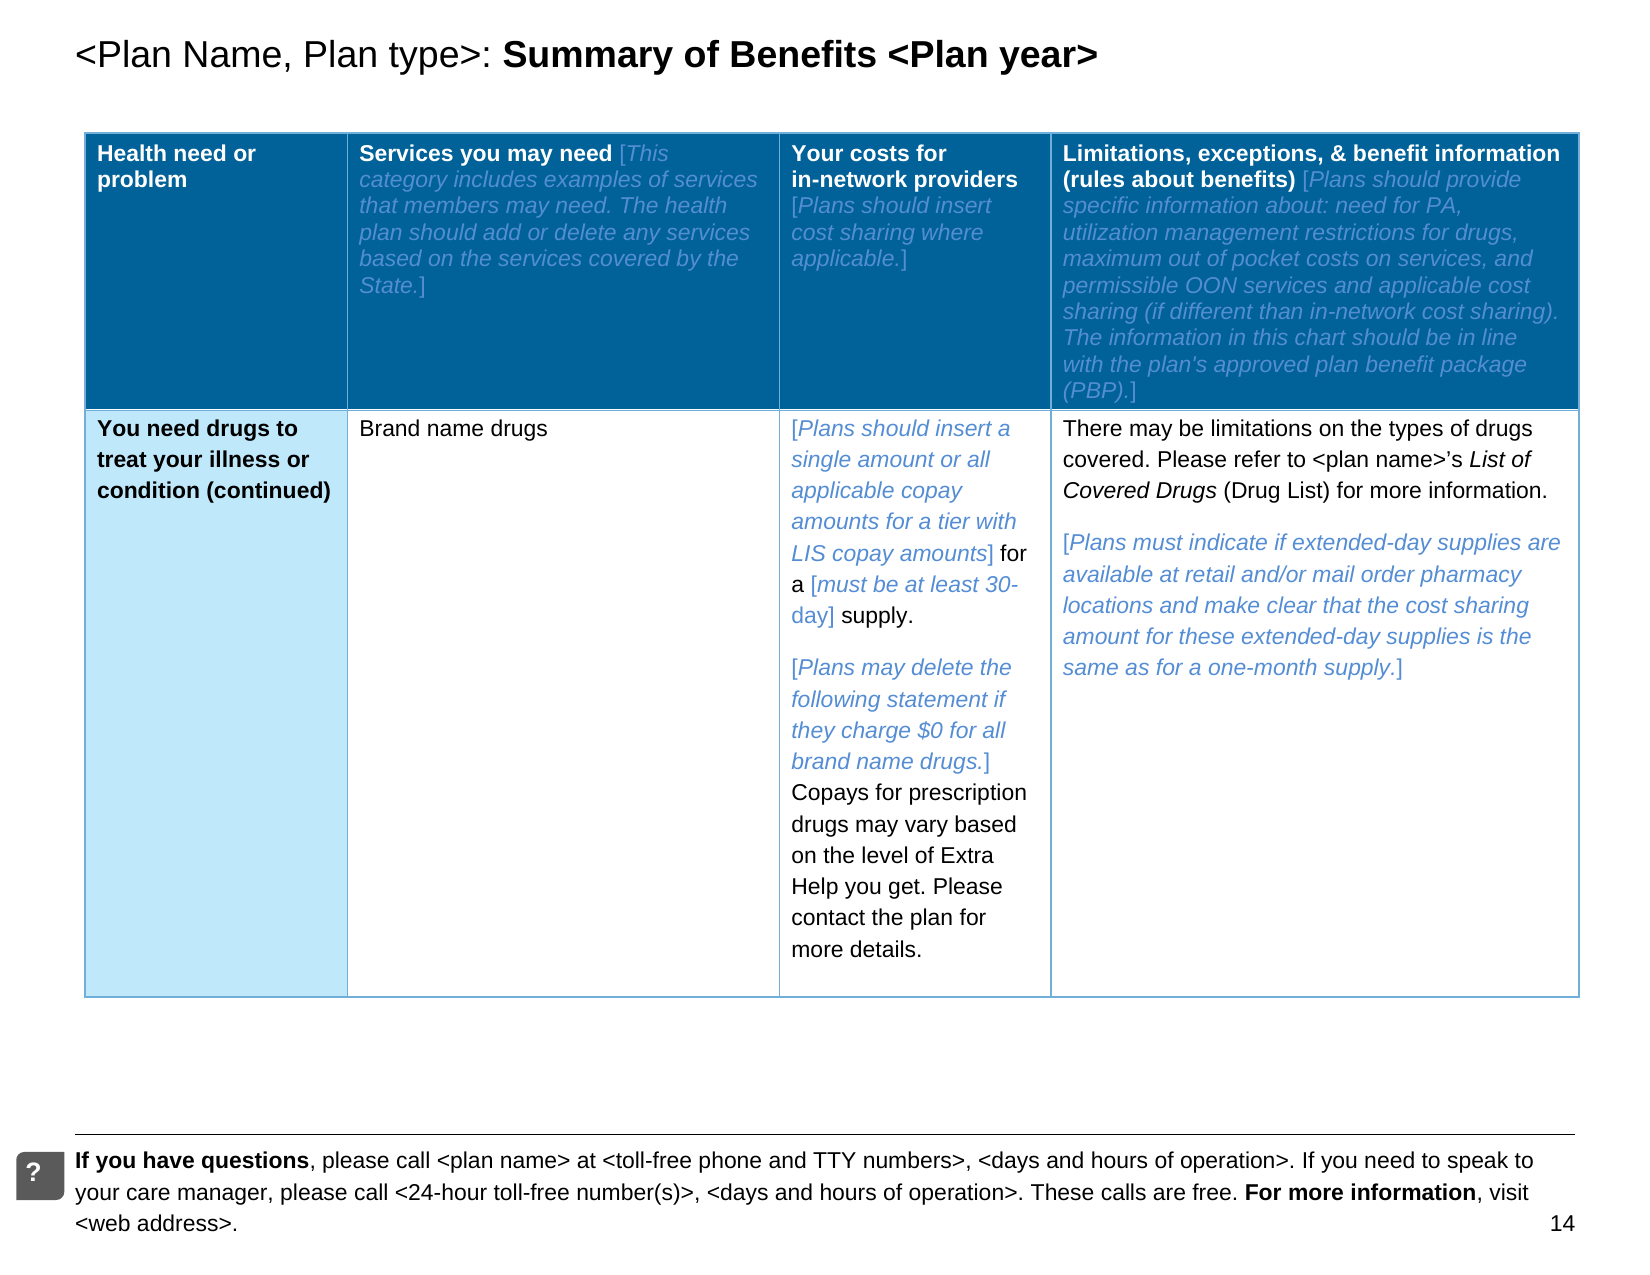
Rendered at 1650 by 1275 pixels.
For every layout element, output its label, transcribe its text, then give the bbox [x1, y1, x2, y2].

table_header Limitations, exceptions, & benefit information (rules about benefits) [Plans should provide specific information about: need for PA, utilization management restrictions for drugs, maximum out of pocket costs on services, and permissible OON services and applicable cost sharing (if different than in-network cost sharing). The information in this chart should be in line with the plan's approved plan benefit package (PBP).] [1052, 134, 1578, 409]
table_header Services you may need [This category includes examples of services that members may need. The health plan should add or delete any services based on the services covered by the State.] [348, 134, 779, 409]
table_cell There may be limitations on the types of drugs covered. Please refer to <plan name>’s List of Covered Drugs (Drug List) for more information. [Plans must indicate if extended-day supplies are available at retail and/or mail order pharmacy locations and make clear that the cost sharing amount for these extended-day supplies is the same as for a one-month supply.] [1052, 411, 1578, 996]
table_cell [Plans should insert a single amount or all applicable copay amounts for a tier with LIS copay amounts] for a [must be at least 30-day] supply. [Plans may delete the following statement if they charge $0 for all brand name drugs.] Copays for prescription drugs may vary based on the level of Extra Help you get. Please contact the plan for more details. [780, 411, 1050, 996]
table_header Health need or problem [86, 134, 347, 409]
table_header Your costs for in-network providers [Plans should insert cost sharing where applicable.] [780, 134, 1050, 409]
table_cell You need drugs to treat your illness or condition (continued) [86, 411, 347, 996]
table_cell Brand name drugs [348, 411, 779, 996]
